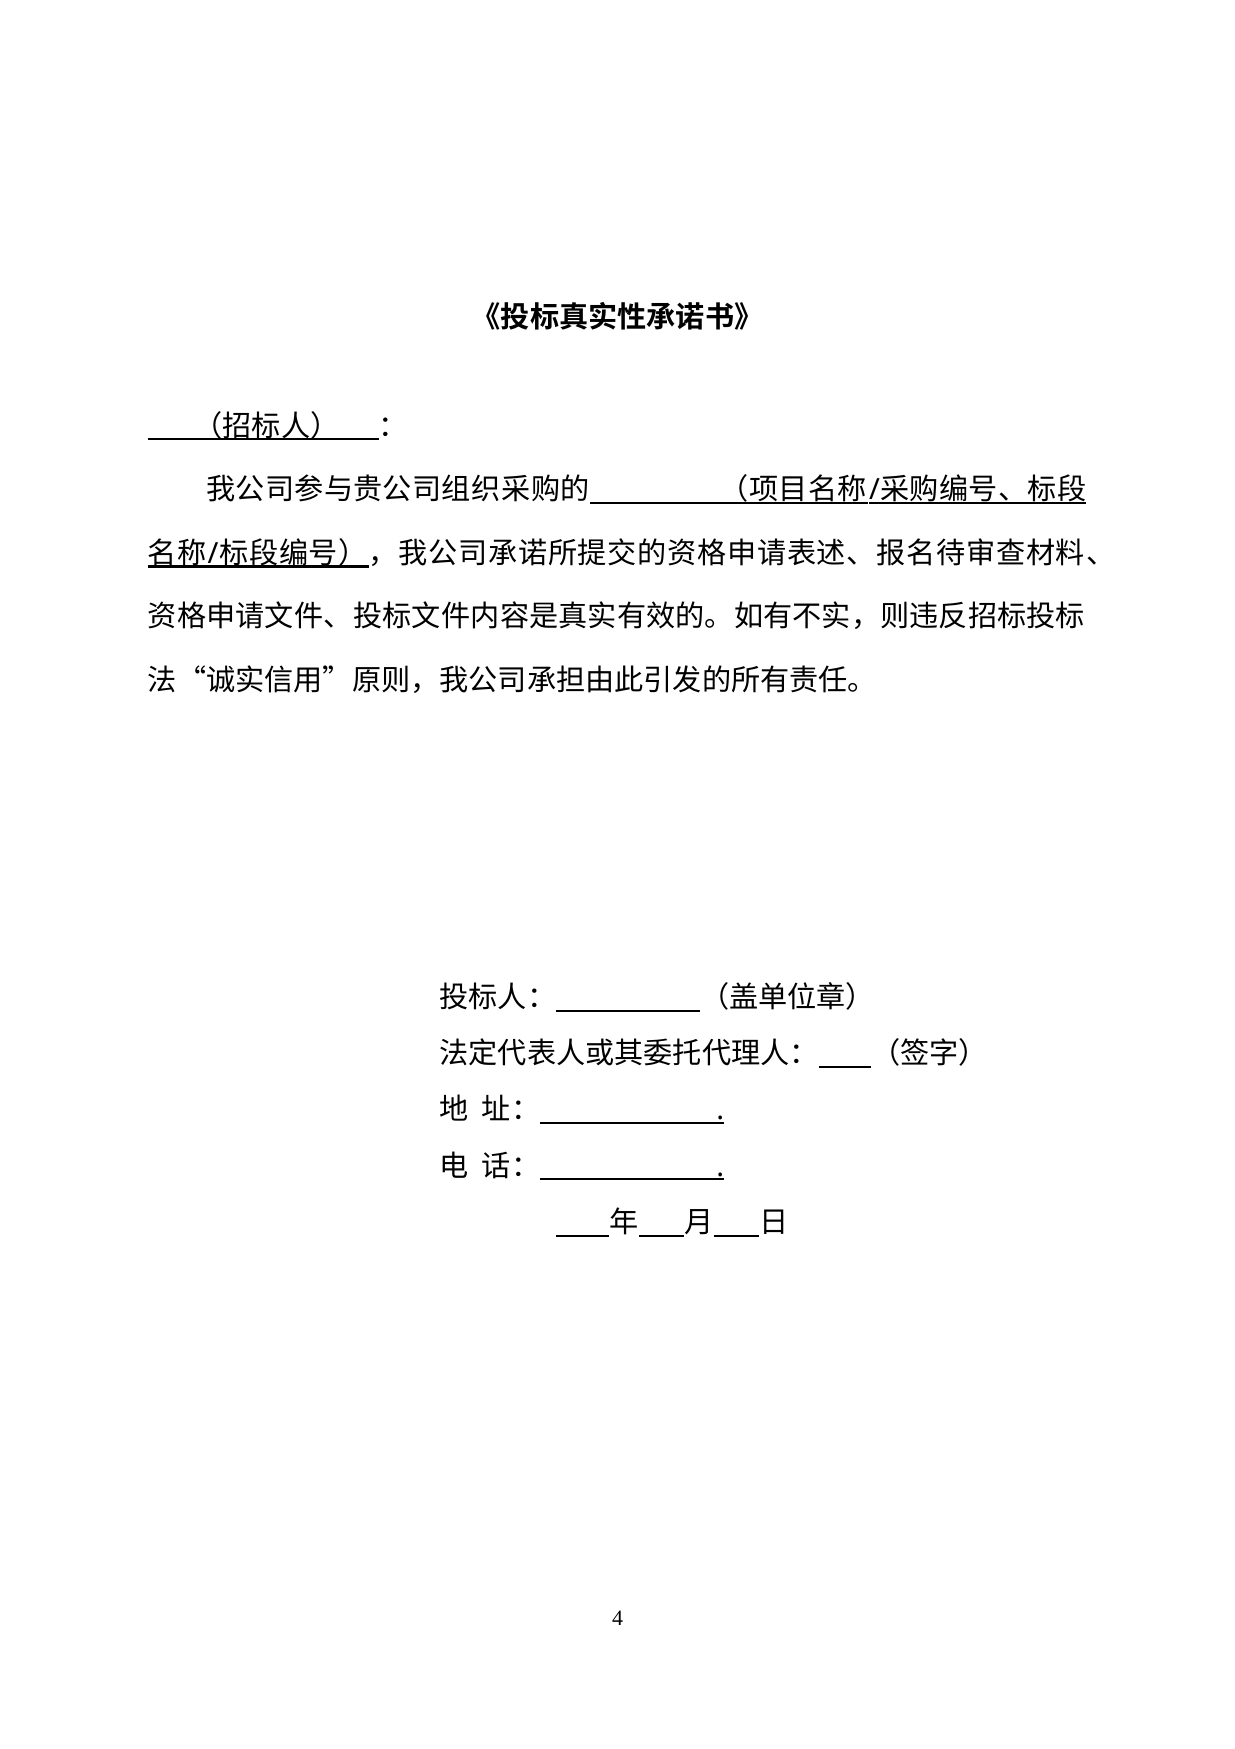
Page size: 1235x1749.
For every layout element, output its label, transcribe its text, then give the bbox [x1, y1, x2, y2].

text 《投标真实性承诺书》 [148, 294, 1087, 336]
text 投标人： （盖单位章） [148, 962, 1087, 1018]
text （招标人） ： [148, 402, 1087, 444]
text 法定代表人或其委托代理人： （签字） [148, 1018, 1087, 1075]
text 地 址： . [148, 1075, 1087, 1131]
text 电 话： . [148, 1131, 1087, 1187]
text 年 月 日 [148, 1187, 1087, 1243]
text 我公司参与贵公司组织采购的 （项目名称/采购编号、标段名称/标段编号），我公司承诺所提交的资格申请表述、报名待审查材料、资格申请文件、投标文件内容是真实有效的。如有不实，则违反招标投标法“诚实信用”原则，我公司承担由此引发的所有责任。 [148, 466, 1087, 698]
